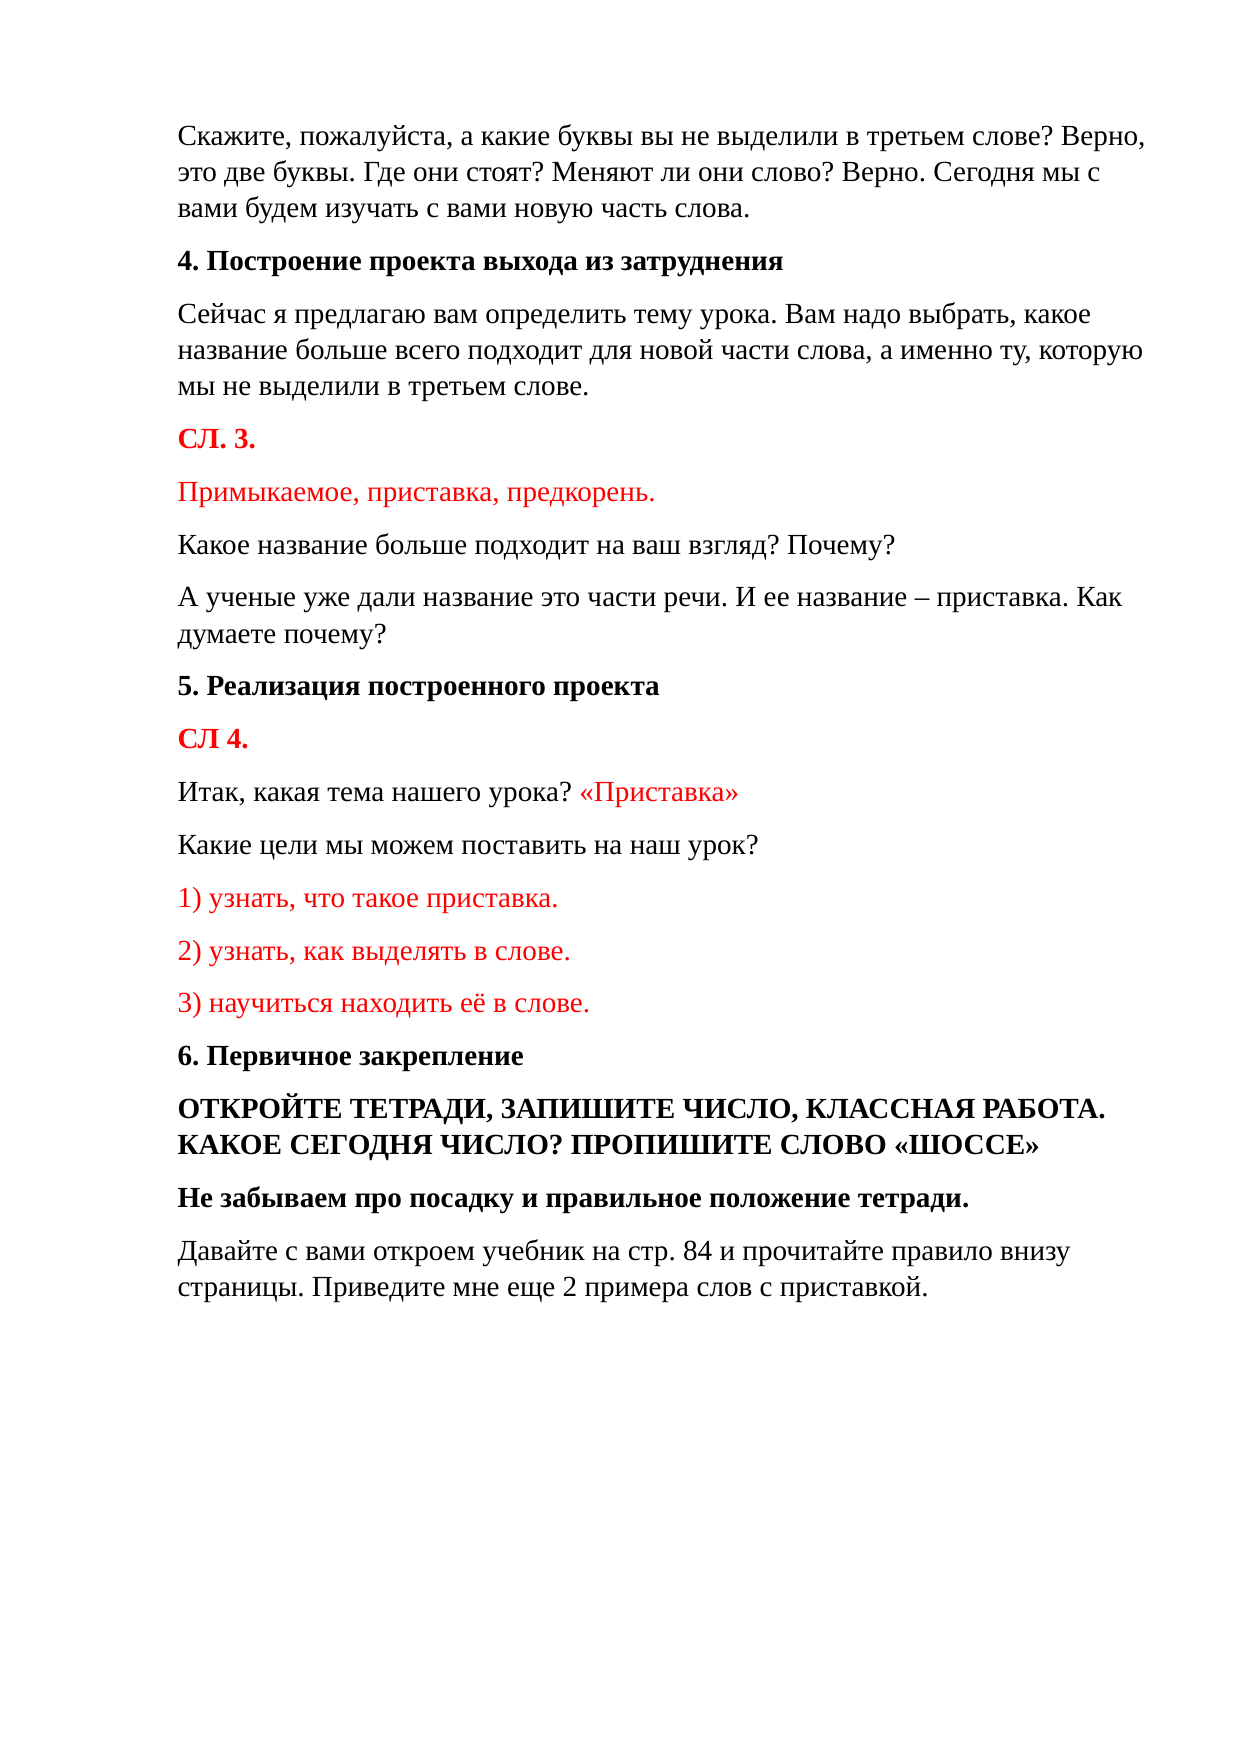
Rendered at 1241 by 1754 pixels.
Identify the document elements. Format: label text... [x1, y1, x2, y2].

text 5. Реализация построенного проекта [177, 668, 1152, 702]
text А ученые уже дали название это части речи. И ее название – приставка. Как думаете почему? [177, 579, 1152, 649]
text Итак, какая тема нашего урока? «Приставка» [177, 774, 1152, 808]
text 2) узнать, как выделять в слове. [177, 933, 1152, 966]
text ОТКРОЙТЕ ТЕТРАДИ, ЗАПИШИТЕ ЧИСЛО, КЛАССНАЯ РАБОТА. КАКОЕ СЕГОДНЯ ЧИСЛО? ПРОПИШИТЕ СЛОВО «ШОССЕ» [177, 1091, 1152, 1161]
text Скажите, пожалуйста, а какие буквы вы не выделили в третьем слове? Верно, это две буквы. Где они стоят? Меняют ли они слово? Верно. Сегодня мы с вами будем изучать с вами новую часть слова. [177, 118, 1152, 224]
text СЛ 4. [177, 721, 1152, 755]
text Сейчас я предлагаю вам определить тему урока. Вам надо выбрать, какое название больше всего подходит для новой части слова, а именно ту, которую мы не выделили в третьем слове. [177, 296, 1152, 402]
text Какое название больше подходит на ваш взгляд? Почему? [177, 527, 1152, 560]
text Примыкаемое, приставка, предкорень. [177, 474, 1152, 507]
text 1) узнать, что такое приставка. [177, 880, 1152, 913]
text СЛ. 3. [177, 421, 1152, 455]
text 6. Первичное закрепление [177, 1038, 1152, 1072]
text Не забываем про посадку и правильное положение тетради. [177, 1180, 1152, 1213]
text Какие цели мы можем поставить на наш урок? [177, 827, 1152, 861]
text Давайте с вами откроем учебник на стр. 84 и прочитайте правило внизу страницы. Приведите мне еще 2 примера слов с приставкой. [177, 1233, 1152, 1302]
text 3) научиться находить её в слове. [177, 985, 1152, 1019]
text 4. Построение проекта выхода из затруднения [177, 243, 1152, 277]
